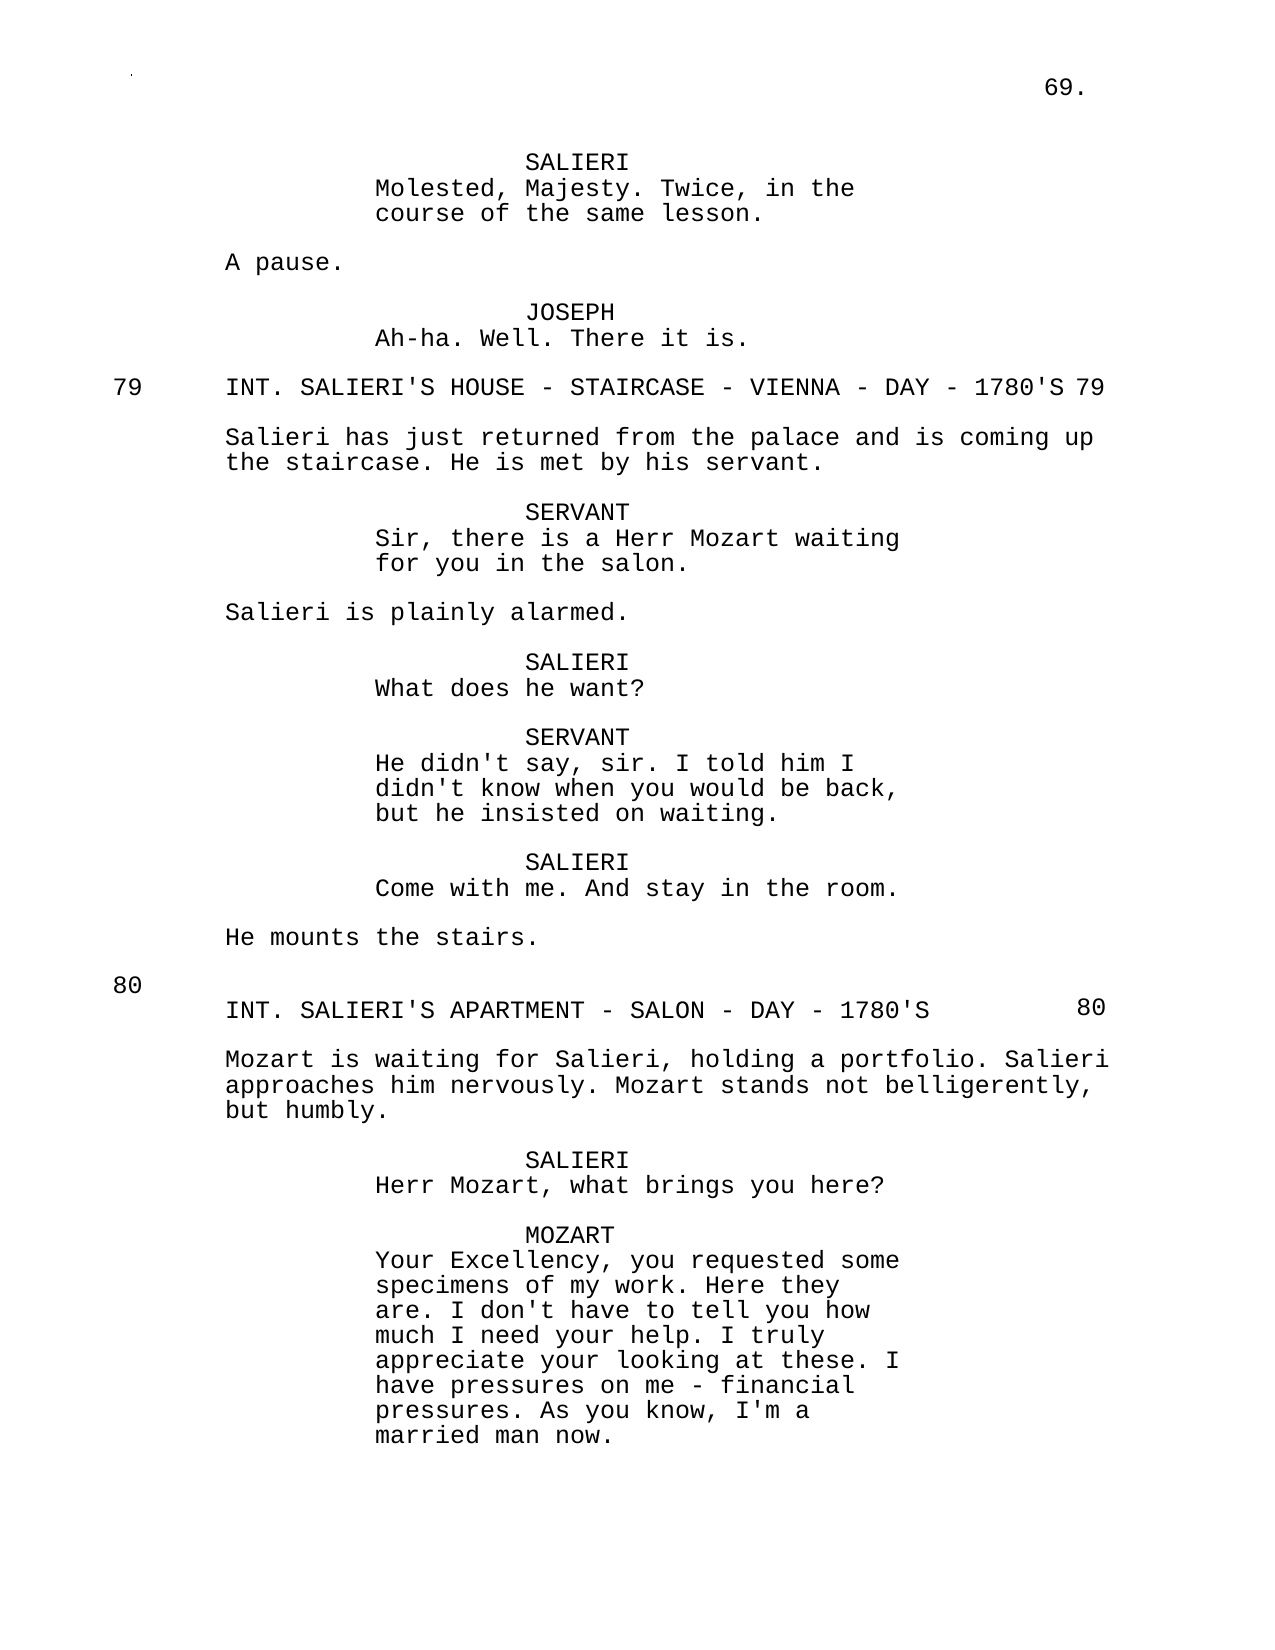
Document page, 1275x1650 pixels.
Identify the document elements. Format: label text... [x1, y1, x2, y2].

text specimens of my work. Here they [375, 1273, 1120, 1298]
text SALIERI [525, 651, 1120, 676]
text INT. SALIERI'S HOUSE - STAIRCASE - VIENNA - DAY - 1780'S 79 [225, 373, 1120, 401]
text He mounts the stairs. [225, 926, 1120, 951]
text Salieri has just returned from the palace and is coming up the staircase. He is met by his servant. [225, 426, 1110, 476]
text SALIERI [525, 851, 1120, 876]
text JOSEPH [525, 301, 1120, 326]
text He didn't say, sir. I told him I [375, 751, 1120, 776]
text What does he want? [375, 676, 1120, 701]
text MOZART [525, 1223, 1120, 1248]
text much I need your help. I truly [375, 1323, 1120, 1348]
text married man now. [375, 1423, 1120, 1448]
text 80 [112, 973, 149, 998]
text Mozart is waiting for Salieri, holding a portfolio. Salieri approaches him nervously. Mozart stands not belligerently, but humbly. [225, 1048, 1120, 1123]
text Ah-ha. Well. There it is. [375, 326, 1120, 351]
text A pause. [225, 251, 1120, 276]
text but he insisted on waiting. [375, 801, 1120, 826]
text 80 [1076, 996, 1120, 1021]
text Come with me. And stay in the room. [375, 876, 1120, 901]
text pressures. As you know, I'm a [375, 1398, 1120, 1423]
text 69. [1044, 75, 1120, 101]
text have pressures on me - financial [375, 1373, 1120, 1398]
text Herr Mozart, what brings you here? [375, 1173, 1120, 1198]
text for you in the salon. [375, 551, 1120, 576]
text didn't know when you would be back, [375, 776, 1120, 801]
text SALIERI [525, 151, 1120, 176]
text appreciate your looking at these. I [375, 1348, 1120, 1373]
text INT. SALIERI'S APARTMENT - SALON - DAY - 1780'S [225, 998, 936, 1023]
text Sir, there is a Herr Mozart waiting [375, 526, 1120, 551]
text Molested, Majesty. Twice, in the [375, 176, 1120, 201]
text SERVANT [525, 501, 1120, 526]
text Salieri is plainly alarmed. [225, 601, 1120, 626]
text course of the same lesson. [375, 201, 1120, 226]
text Your Excellency, you requested some [375, 1248, 1120, 1273]
text SERVANT [525, 726, 1120, 751]
text SALIERI [525, 1148, 1120, 1173]
text 79 [112, 375, 149, 400]
text are. I don't have to tell you how [375, 1298, 1120, 1323]
